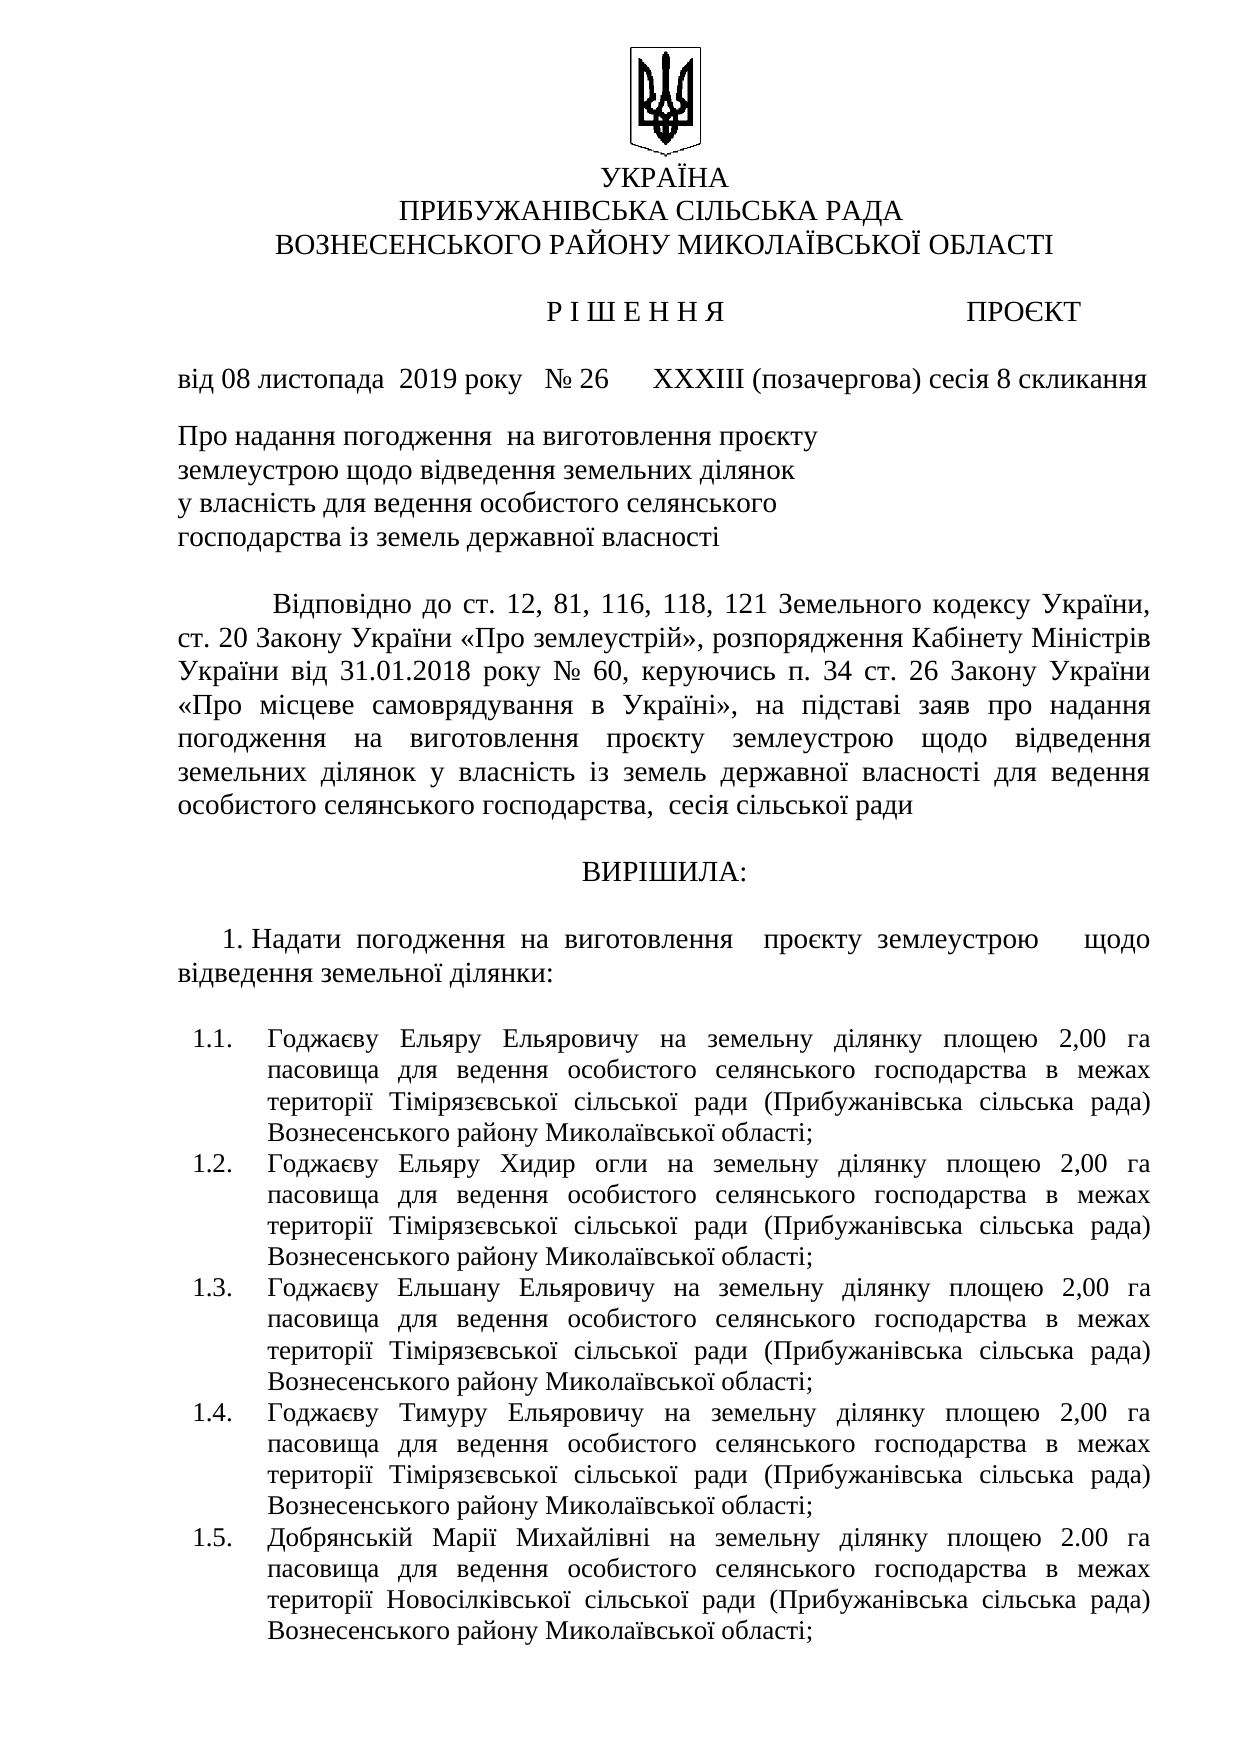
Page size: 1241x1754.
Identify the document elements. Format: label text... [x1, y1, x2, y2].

text господарства із земель державної власності [177, 519, 1152, 553]
text від 08 листопада 2019 року № 26 ХХХІІІ (позачергова) сесія 8 скликання [177, 361, 1152, 394]
text землеустрою щодо відведення земельних ділянок [177, 452, 1152, 486]
list Надати погодження на виготовлення проєкту землеустрою щодо відведення земельної ділянки: [177, 922, 1152, 989]
picture [627, 45, 703, 159]
list Годжаєву Тимуру Ельяровичу на земельну ділянку площею 2,00 га пасовища для ведення особистого селянського господарства в межах території Тімірязєвської сільської ради (Прибужанівська сільська рада) Вознесенського району Миколаївської області; [192, 1396, 1152, 1521]
text ВИРІШИЛА: [177, 854, 1152, 888]
text ПРИБУЖАНІВСЬКА СІЛЬСЬКА РАДА [325, 193, 1152, 227]
text у власність для ведення особистого селянського [177, 486, 1152, 519]
text УКРАЇНА [177, 160, 1152, 193]
list Годжаєву Ельяру Ельяровичу на земельну ділянку площею 2,00 га пасовища для ведення особистого селянського господарства в межах території Тімірязєвської сільської ради (Прибужанівська сільська рада) Вознесенського району Миколаївської області; [192, 1022, 1152, 1147]
list Добрянській Марії Михайлівні на земельну ділянку площею 2.00 га пасовища для ведення особистого селянського господарства в межах території Новосілківської сільської ради (Прибужанівська сільська рада) Вознесенського району Миколаївської області; [192, 1521, 1152, 1645]
text Відповідно до ст. 12, 81, 116, 118, 121 Земельного кодексу України, ст. 20 Закону України «Про землеустрій», розпорядження Кабінету Міністрів України від 31.01.2018 року № 60, керуючись п. 34 ст. 26 Закону України «Про місцеве самоврядування в Україні», на підставі заяв про надання погодження на виготовлення проєкту землеустрою щодо відведення земельних ділянок у власність із земель державної власності для ведення особистого селянського господарства, сесія сільської ради [177, 586, 1152, 821]
text Р І Ш Е Н Н Я ПРОЄКТ [177, 294, 1152, 327]
text ВОЗНЕСЕНСЬКОГО РАЙОНУ МИКОЛАЇВСЬКОЇ ОБЛАСТІ [177, 227, 1152, 260]
text Про надання погодження на виготовлення проєкту [177, 418, 1152, 452]
list Годжаєву Ельшану Ельяровичу на земельну ділянку площею 2,00 га пасовища для ведення особистого селянського господарства в межах території Тімірязєвської сільської ради (Прибужанівська сільська рада) Вознесенського району Миколаївської області; [192, 1271, 1152, 1396]
list Годжаєву Ельяру Хидир огли на земельну ділянку площею 2,00 га пасовища для ведення особистого селянського господарства в межах території Тімірязєвської сільської ради (Прибужанівська сільська рада) Вознесенського району Миколаївської області; [192, 1147, 1152, 1271]
